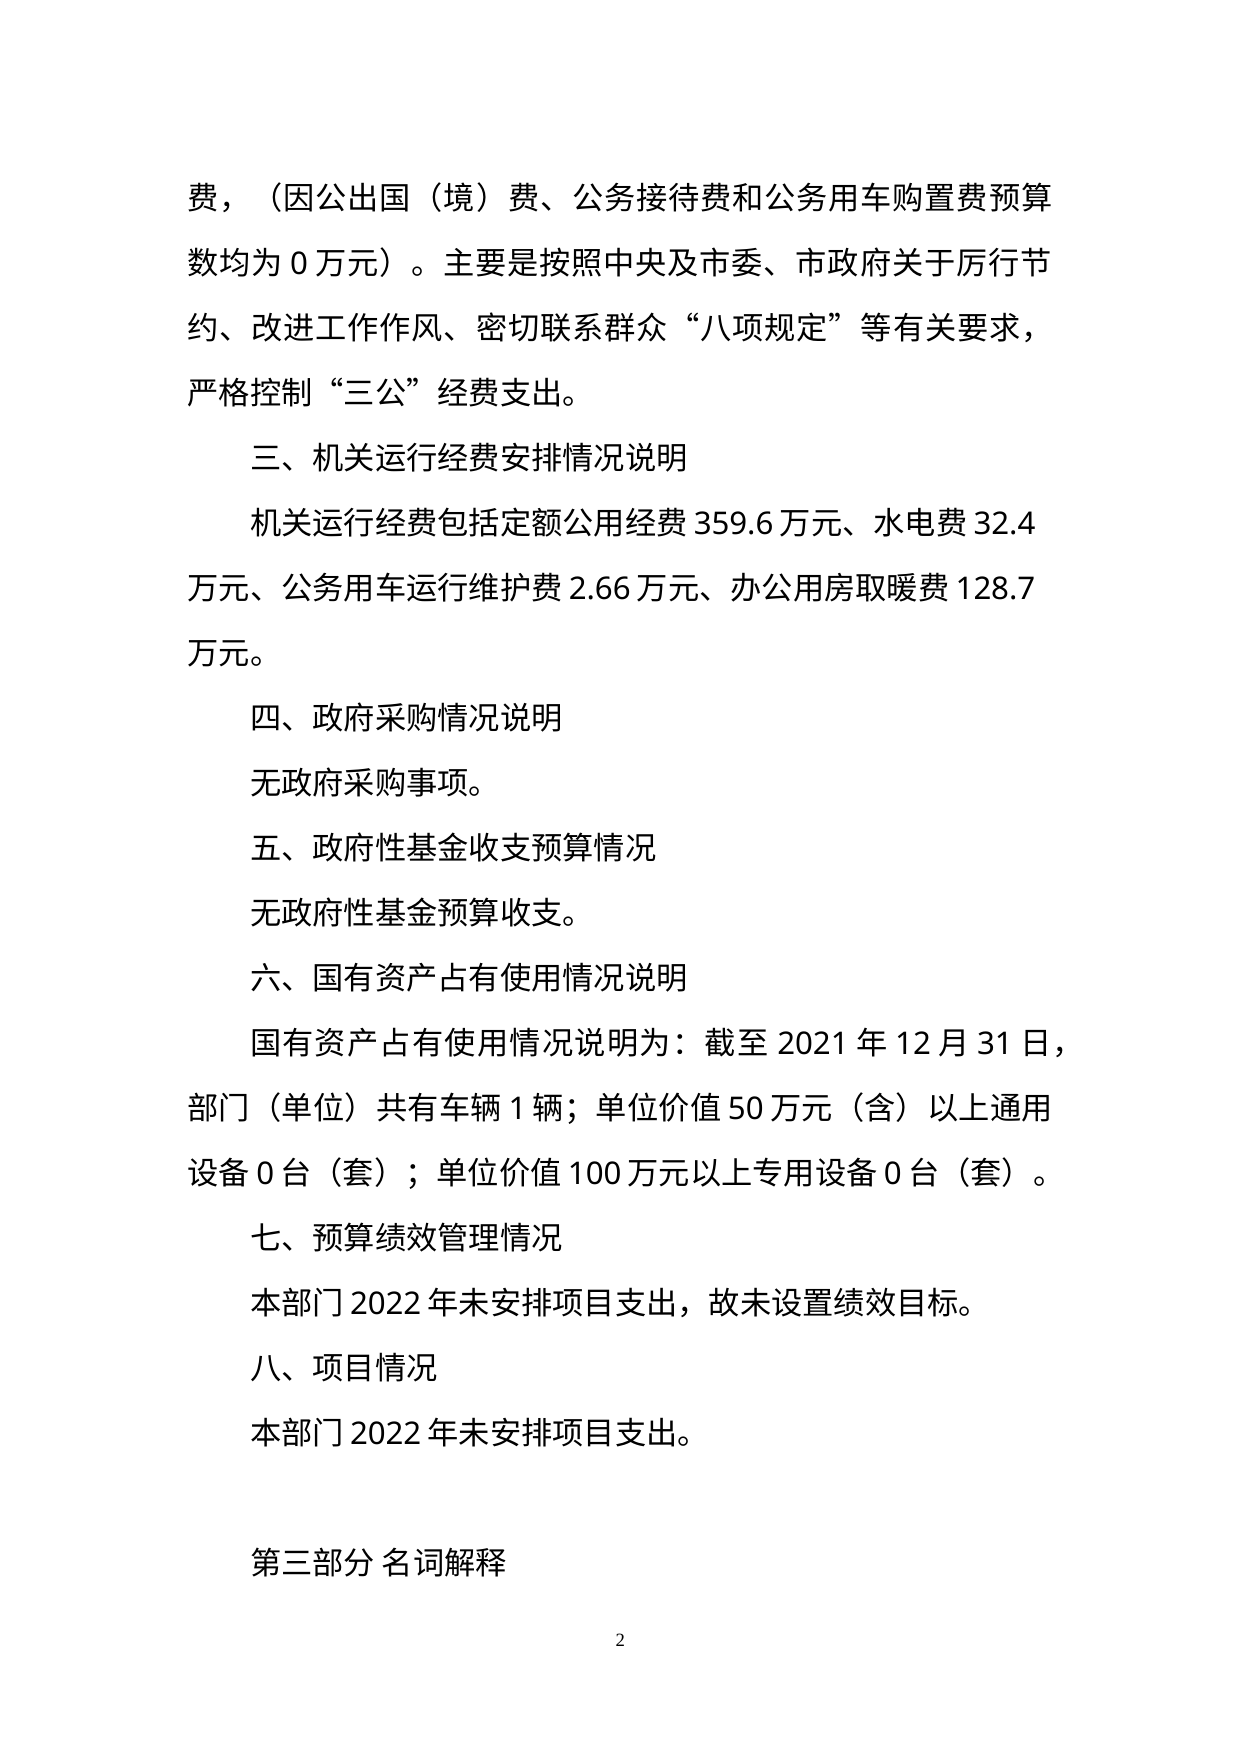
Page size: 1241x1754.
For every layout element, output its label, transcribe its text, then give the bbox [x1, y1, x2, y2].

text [187, 163, 1053, 423]
text 第三部分 名词解释 [187, 1528, 1053, 1593]
text 七、预算绩效管理情况 [187, 1203, 1053, 1268]
text 八、项目情况 [187, 1333, 1053, 1398]
text 无政府采购事项。 [187, 748, 1053, 813]
text 四、政府采购情况说明 [187, 683, 1053, 748]
text 本部门2022年未安排项目支出，故未设置绩效目标。 [187, 1268, 1053, 1333]
text 本部门2022年未安排项目支出。 [187, 1398, 1053, 1463]
text 六、国有资产占有使用情况说明 [187, 943, 1053, 1008]
text 国有资产占有使用情况说明为：截至2021年12月31日，部门（单位）共有车辆1辆；单位价值50万元（含）以上通用设备0台（套）；单位价值100万元以上专用设备0台（套）。 [187, 1008, 1053, 1203]
text 三、机关运行经费安排情况说明 [187, 423, 1053, 488]
text 无政府性基金预算收支。 [187, 878, 1053, 943]
text 机关运行经费包括定额公用经费359.6万元、水电费32.4万元、公务用车运行维护费2.66万元、办公用房取暖费128.7万元。 [187, 488, 1053, 683]
text 五、政府性基金收支预算情况 [187, 813, 1053, 878]
